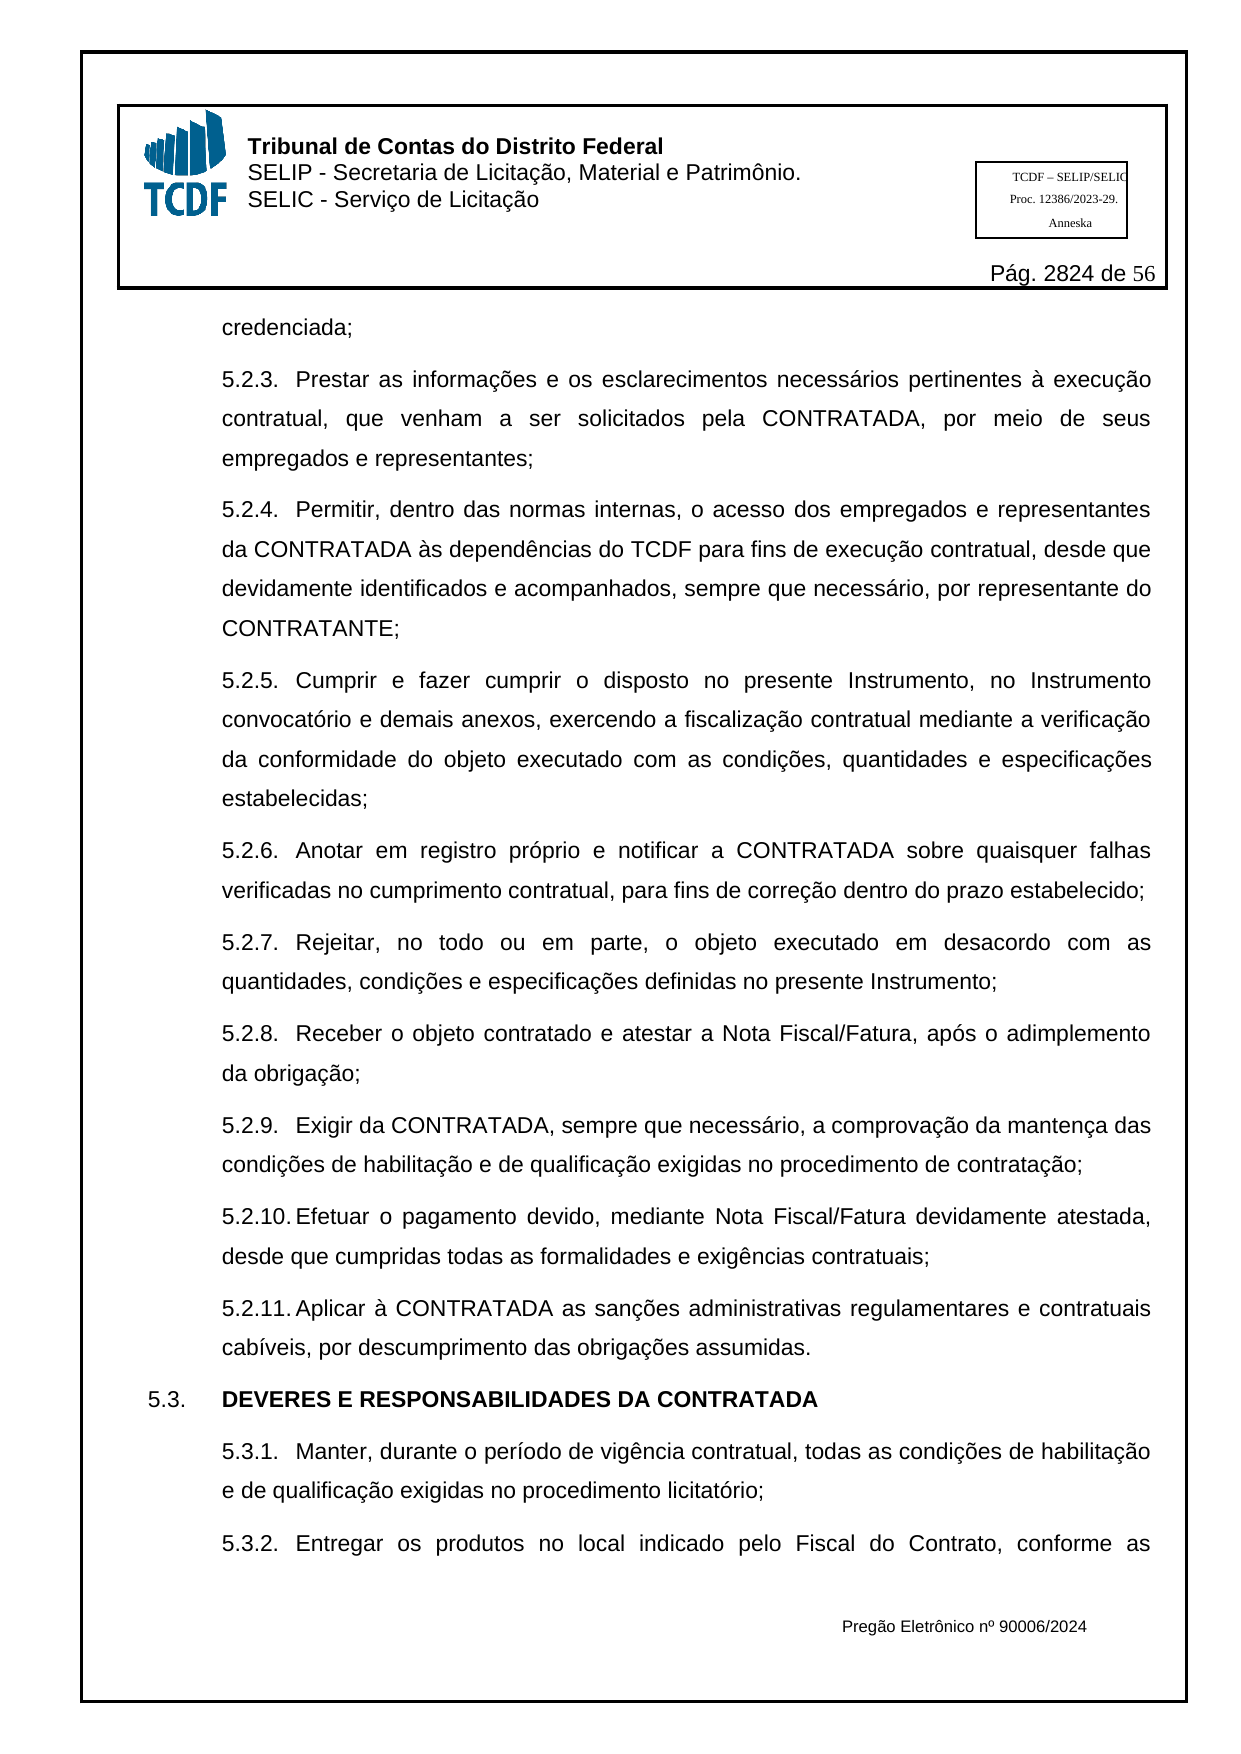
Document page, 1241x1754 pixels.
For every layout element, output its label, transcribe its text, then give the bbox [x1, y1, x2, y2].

list Permitir, dentro das normas internas, o acesso dos empregados e representantes da CONTRATADA às dependências do TCDF para fins de execução contratual, desde que devidamente identificados e acompanhados, sempre que necessário, por representante do CONTRATANTE; [222, 496, 1152, 641]
list Cumprir e fazer cumprir o disposto no presente Instrumento, no Instrumento convocatório e demais anexos, exercendo a fiscalização contratual mediante a verificação da conformidade do objeto executado com as condições, quantidades e especificações estabelecidas; [222, 667, 1152, 812]
list Exigir da CONTRATADA, sempre que necessário, a comprovação da mantença das condições de habilitação e de qualificação exigidas no procedimento de contratação; [222, 1112, 1152, 1177]
list Anotar em registro próprio e notificar a CONTRATADA sobre quaisquer falhas verificadas no cumprimento contratual, para fins de correção dentro do prazo estabelecido; [222, 837, 1152, 903]
list Aplicar à CONTRATADA as sanções administrativas regulamentares e contratuais cabíveis, por descumprimento das obrigações assumidas. [222, 1294, 1152, 1360]
list Receber o objeto contratado e atestar a Nota Fiscal/Fatura, após o adimplemento da obrigação; [222, 1020, 1152, 1086]
list DEVERES E RESPONSABILIDADES DA CONTRATADA [148, 1386, 1152, 1412]
list Prestar as informações e os esclarecimentos necessários pertinentes à execução contratual, que venham a ser solicitados pela CONTRATADA, por meio de seus empregados e representantes; [222, 366, 1152, 471]
list Relacionar-se com a CONTRATADA somente por meio de pessoa por ela credenciada; [222, 313, 1152, 340]
list Manter, durante o período de vigência contratual, todas as condições de habilitação e de qualificação exigidas no procedimento licitatório; [222, 1438, 1152, 1504]
list Efetuar o pagamento devido, mediante Nota Fiscal/Fatura devidamente atestada, desde que cumpridas todas as formalidades e exigências contratuais; [222, 1203, 1152, 1269]
list Rejeitar, no todo ou em parte, o objeto executado em desacordo com as quantidades, condições e especificações definidas no presente Instrumento; [222, 929, 1152, 994]
picture [129, 107, 241, 218]
